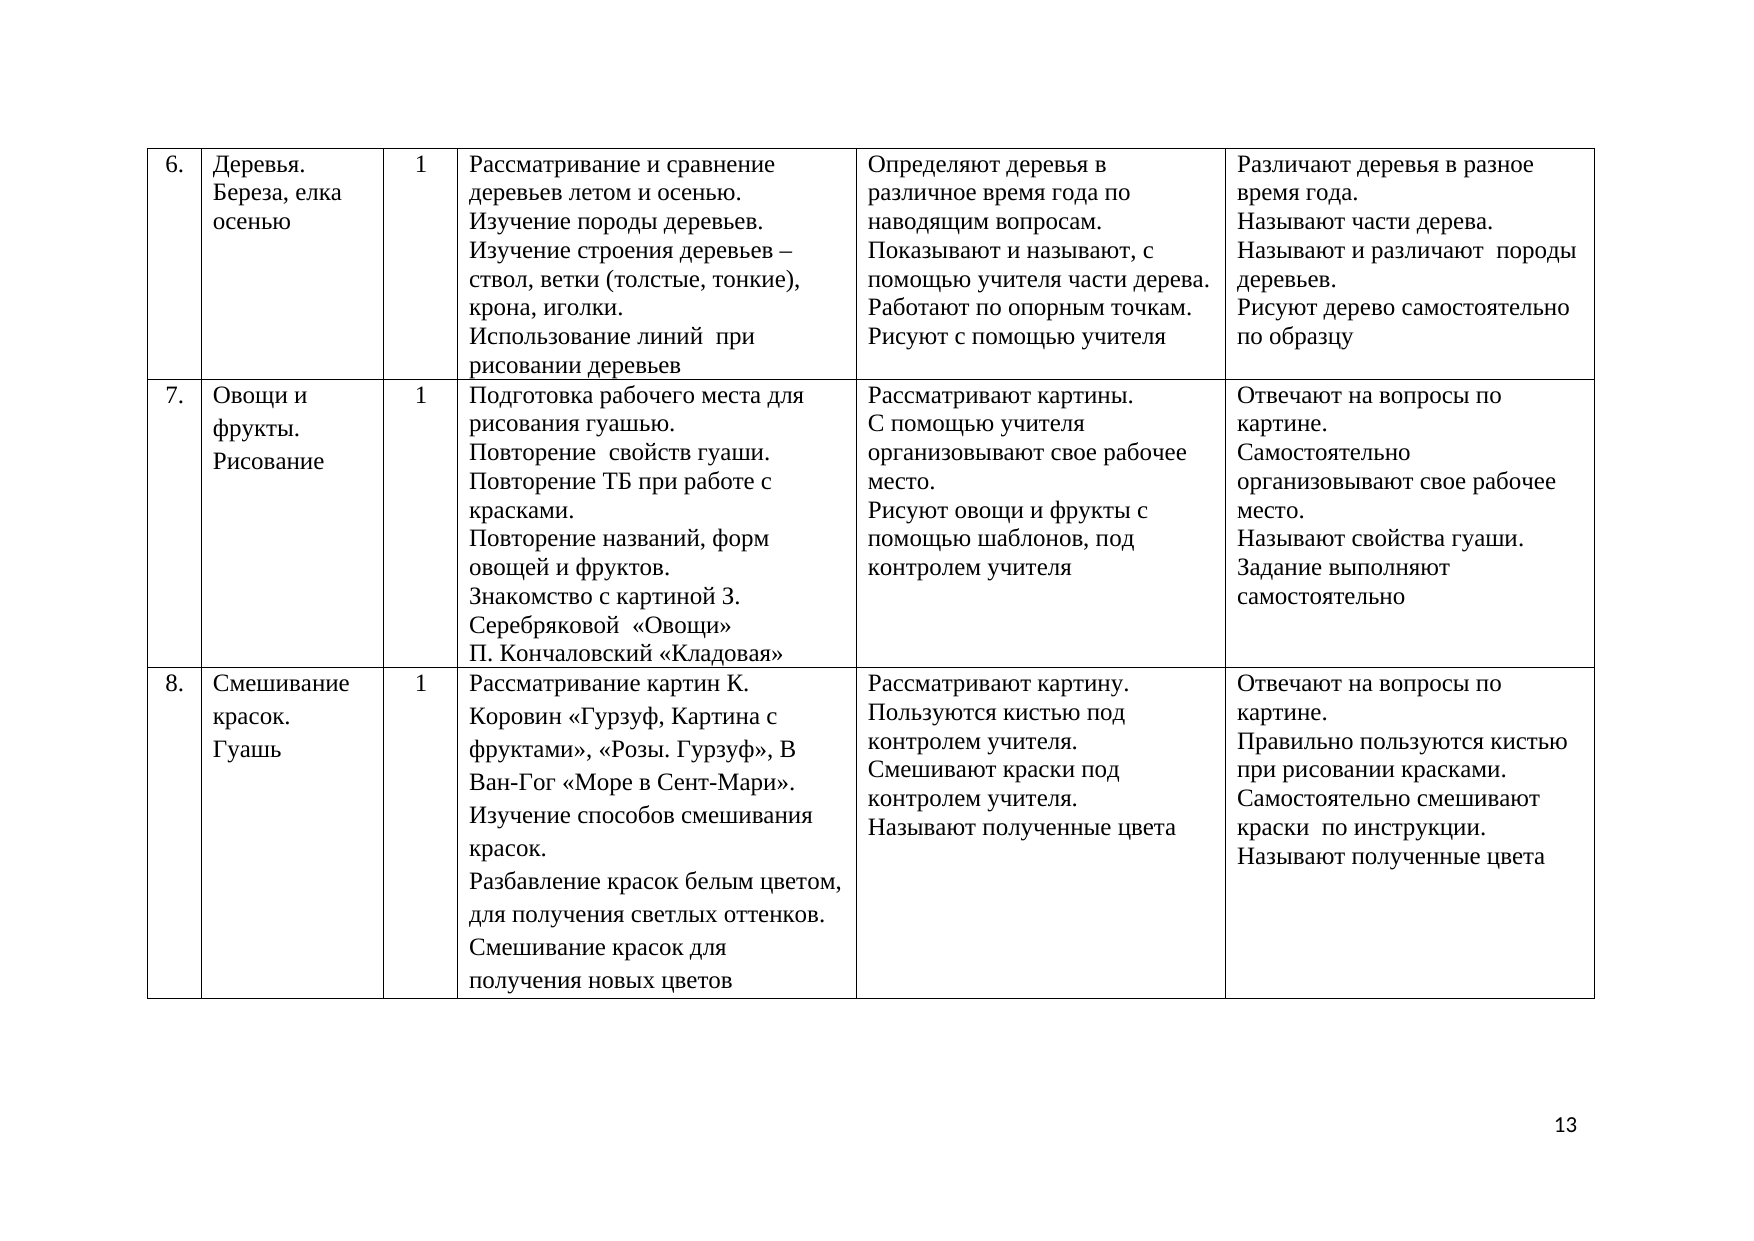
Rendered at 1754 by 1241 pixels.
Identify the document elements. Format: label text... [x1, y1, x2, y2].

table_cell 1 [384, 668, 457, 998]
table_cell Отвечают на вопросы по картине. Самостоятельно организовывают свое рабочее место. Называют свойства гуаши. Задание выполняют самостоятельно [1226, 380, 1594, 667]
table_cell Овощи и фрукты. Рисование [202, 380, 383, 667]
table_cell 8. [148, 668, 201, 998]
table_cell Определяют деревья в различное время года по наводящим вопросам. Показывают и называют, с помощью учителя части дерева. Работают по опорным точкам. Рисуют с помощью учителя [857, 149, 1225, 379]
table_cell Рассматривают картины. С помощью учителя организовывают свое рабочее место. Рисуют овощи и фрукты с помощью шаблонов, под контролем учителя [857, 380, 1225, 667]
table_cell Деревья. Береза, елка осенью [202, 149, 383, 379]
table_cell Подготовка рабочего места для рисования гуашью. Повторение свойств гуаши. Повторение ТБ при работе с красками. Повторение названий, форм овощей и фруктов. Знакомство с картиной З. Серебряковой «Овощи» П. Кончаловский «Кладовая» [458, 380, 856, 667]
table_cell Рассматривание и сравнение деревьев летом и осенью. Изучение породы деревьев. Изучение строения деревьев – ствол, ветки (толстые, тонкие), крона, иголки. Использование линий при рисовании деревьев [458, 149, 856, 379]
table_cell Отвечают на вопросы по картине. Правильно пользуются кистью при рисовании красками. Самостоятельно смешивают краски по инструкции. Называют полученные цвета [1226, 668, 1594, 998]
table_cell Рассматривание картин К. Коровин «Гурзуф, Картина с фруктами», «Розы. Гурзуф», В Ван-Гог «Море в Сент-Мари». Изучение способов смешивания красок. Разбавление красок белым цветом, для получения светлых оттенков. Смешивание красок для получения новых цветов [458, 668, 856, 998]
table_cell 1 [384, 380, 457, 667]
table_cell Различают деревья в разное время года. Называют части дерева. Называют и различают породы деревьев. Рисуют дерево самостоятельно по образцу [1226, 149, 1594, 379]
table_cell 7. [148, 380, 201, 667]
table_cell 6. [148, 149, 201, 379]
table_cell Рассматривают картину. Пользуются кистью под контролем учителя. Смешивают краски под контролем учителя. Называют полученные цвета [857, 668, 1225, 998]
table_cell Смешивание красок. Гуашь [202, 668, 383, 998]
table_cell 1 [384, 149, 457, 379]
